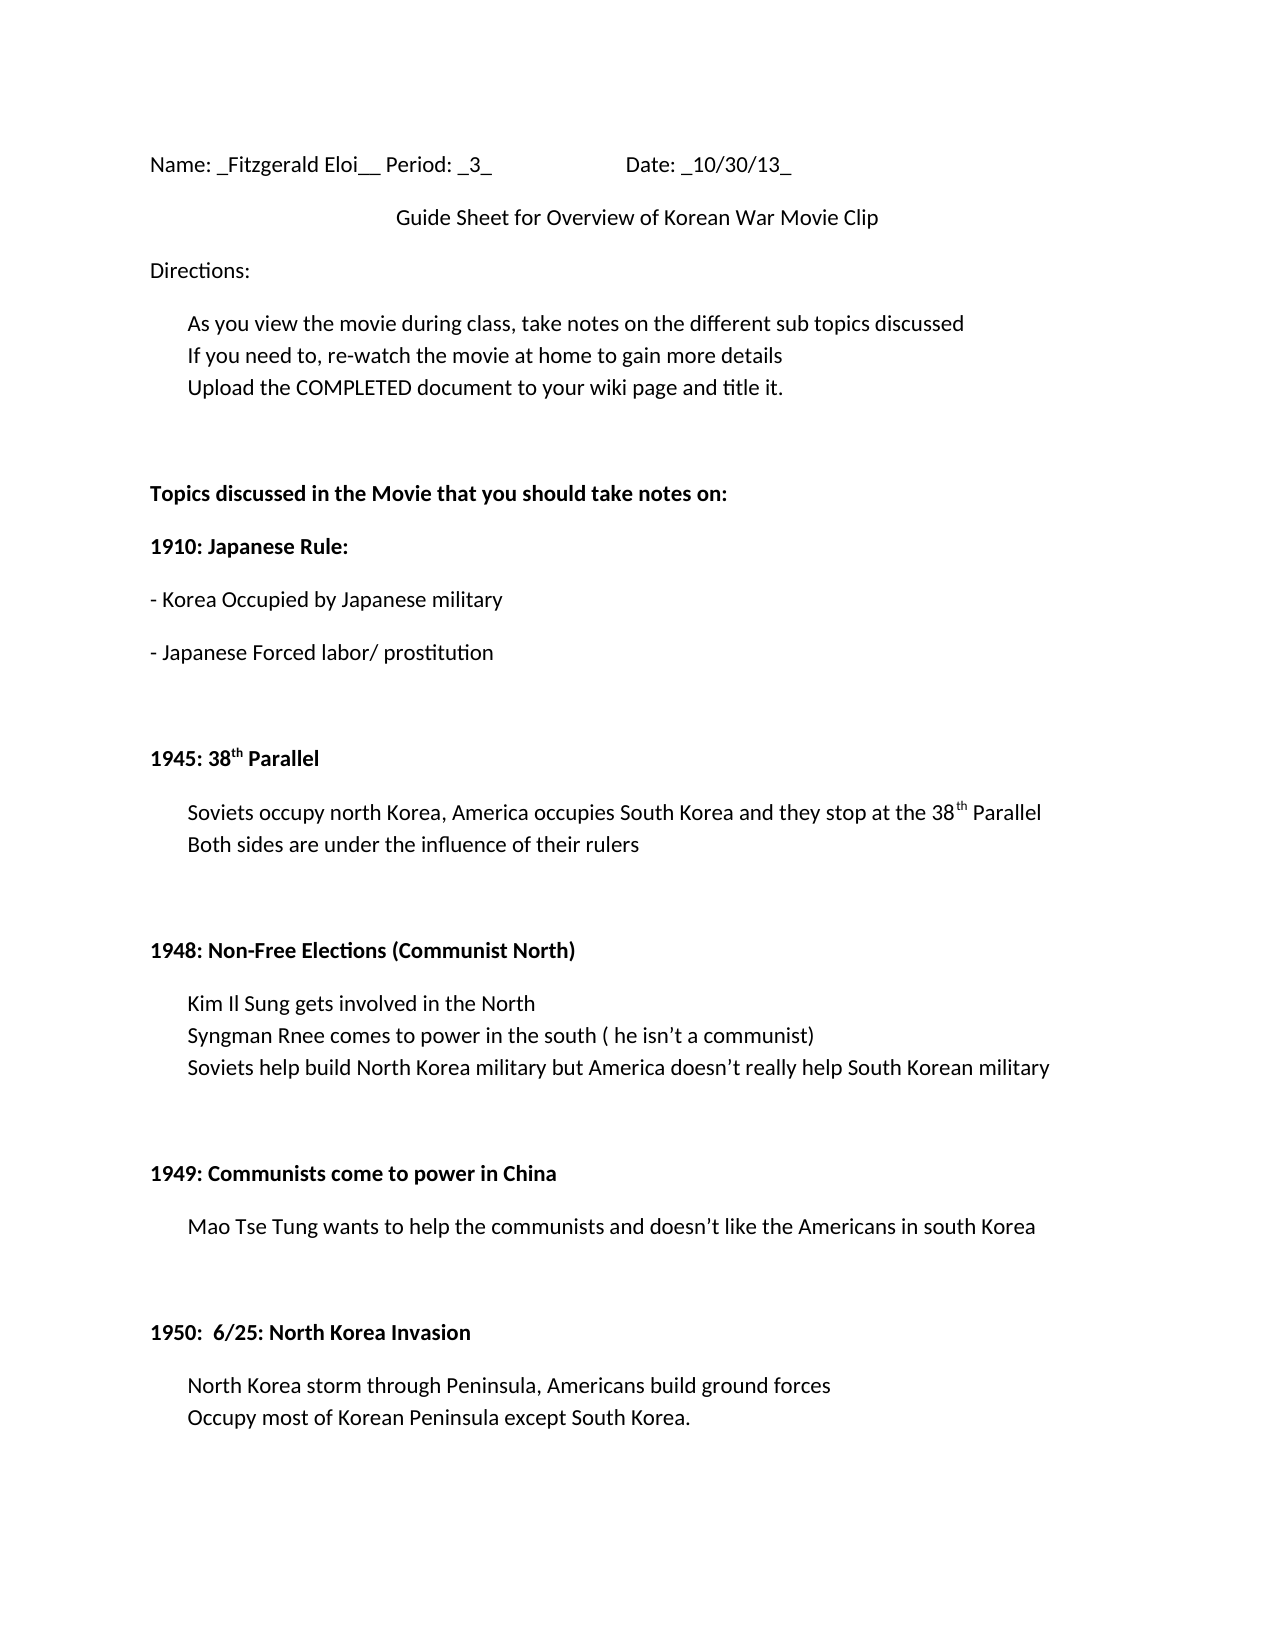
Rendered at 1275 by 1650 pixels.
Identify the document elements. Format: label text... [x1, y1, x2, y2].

text - Korea Occupied by Japanese military [150, 586, 1125, 613]
text 1950: 6/25: Invasion [150, 1318, 1125, 1346]
list As you view the movie during class, take notes on the different sub topics discussed [187, 309, 1125, 337]
list Soviets occupy , occupies and they stop at the 38th Parallel [187, 798, 1125, 826]
list storm through , Americans build ground forces [187, 1371, 1125, 1399]
text 1948: Non-Free Elections (Communist North) [150, 936, 1125, 964]
list Mao Tse Tung wants to help the communists and doesn’t like the Americans in [187, 1212, 1125, 1240]
text 1910: Japanese Rule: [150, 532, 1125, 561]
list Soviets help build military but doesn’t really help South Korean military [187, 1053, 1125, 1081]
list Both sides are under the influence of their rulers [187, 830, 1125, 858]
text Topics discussed in the Movie that you should take notes on: [150, 479, 1125, 507]
list Syngman Rnee comes to power in the south ( he isn’t a communist) [187, 1021, 1125, 1049]
text 1945: 38th Parallel [150, 744, 1125, 773]
list Upload the COMPLETED document to your wiki page and title it. [187, 373, 1125, 401]
list Occupy most of except . [187, 1403, 1125, 1432]
list If you need to, re-watch the movie at home to gain more details [187, 341, 1125, 369]
text Name: _Fitzgerald Eloi__ Period: _3_ Date: _10/30/13_ [150, 150, 1125, 178]
list Kim Il Sung gets involved in the North [187, 989, 1125, 1017]
text - Japanese Forced labor/ prostitution [150, 638, 1125, 667]
text Guide Sheet for Overview of Korean War Movie Clip [150, 203, 1125, 231]
text Directions: [150, 256, 1125, 284]
text 1949: Communists come to power in [150, 1159, 1125, 1187]
